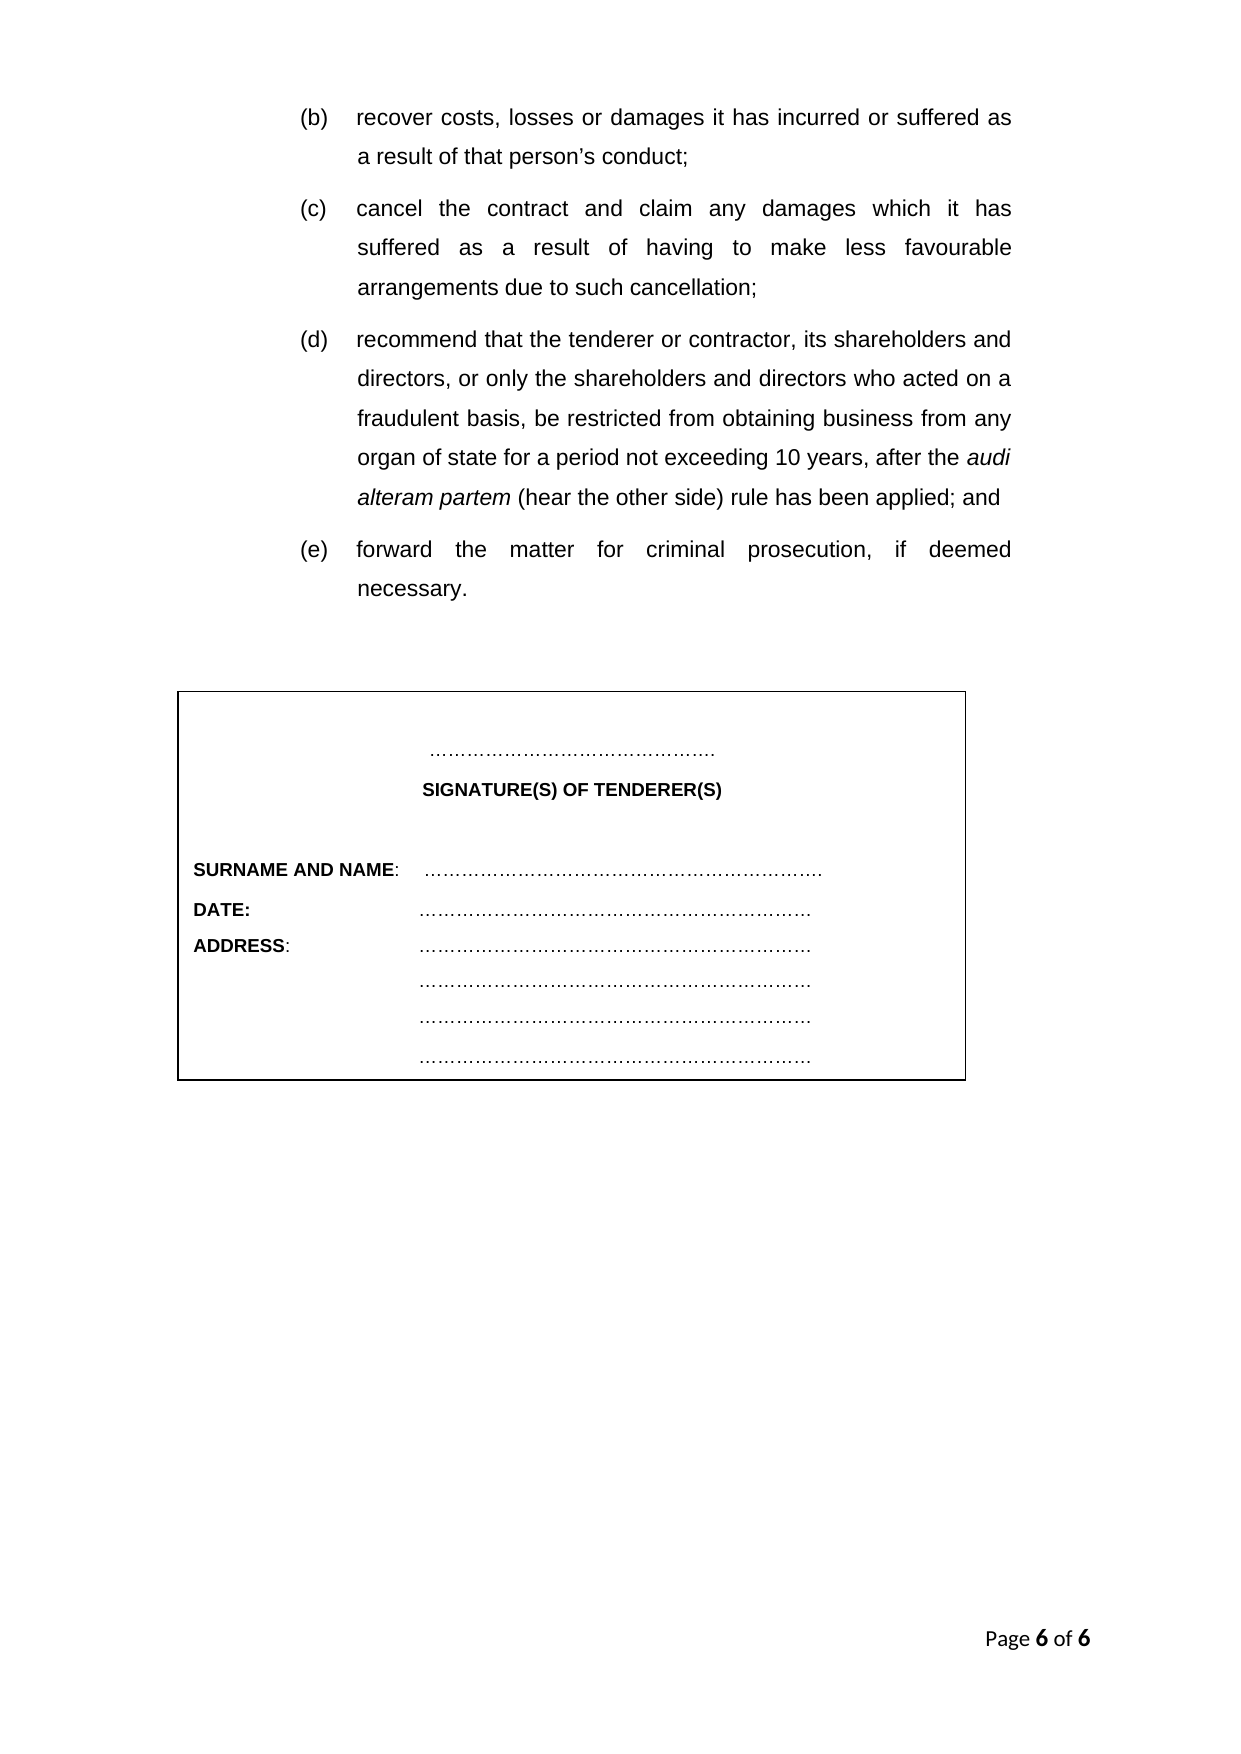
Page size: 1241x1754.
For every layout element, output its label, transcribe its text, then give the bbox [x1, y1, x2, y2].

list recover costs, losses or damages it has incurred or suffered as a result of that person’s conduct; [300, 103, 1012, 169]
list forward the matter for criminal prosecution, if deemed necessary. [300, 536, 1012, 602]
list recommend that the tenderer or contractor, its shareholders and directors, or only the shareholders and directors who acted on a fraudulent basis, be restricted from obtaining business from any organ of state for a period not exceeding 10 years, after the audi alteram partem (hear the other side) rule has been applied; and [300, 326, 1012, 510]
list cancel the contract and claim any damages which it has suffered as a result of having to make less favourable arrangements due to such cancellation; [300, 195, 1012, 300]
